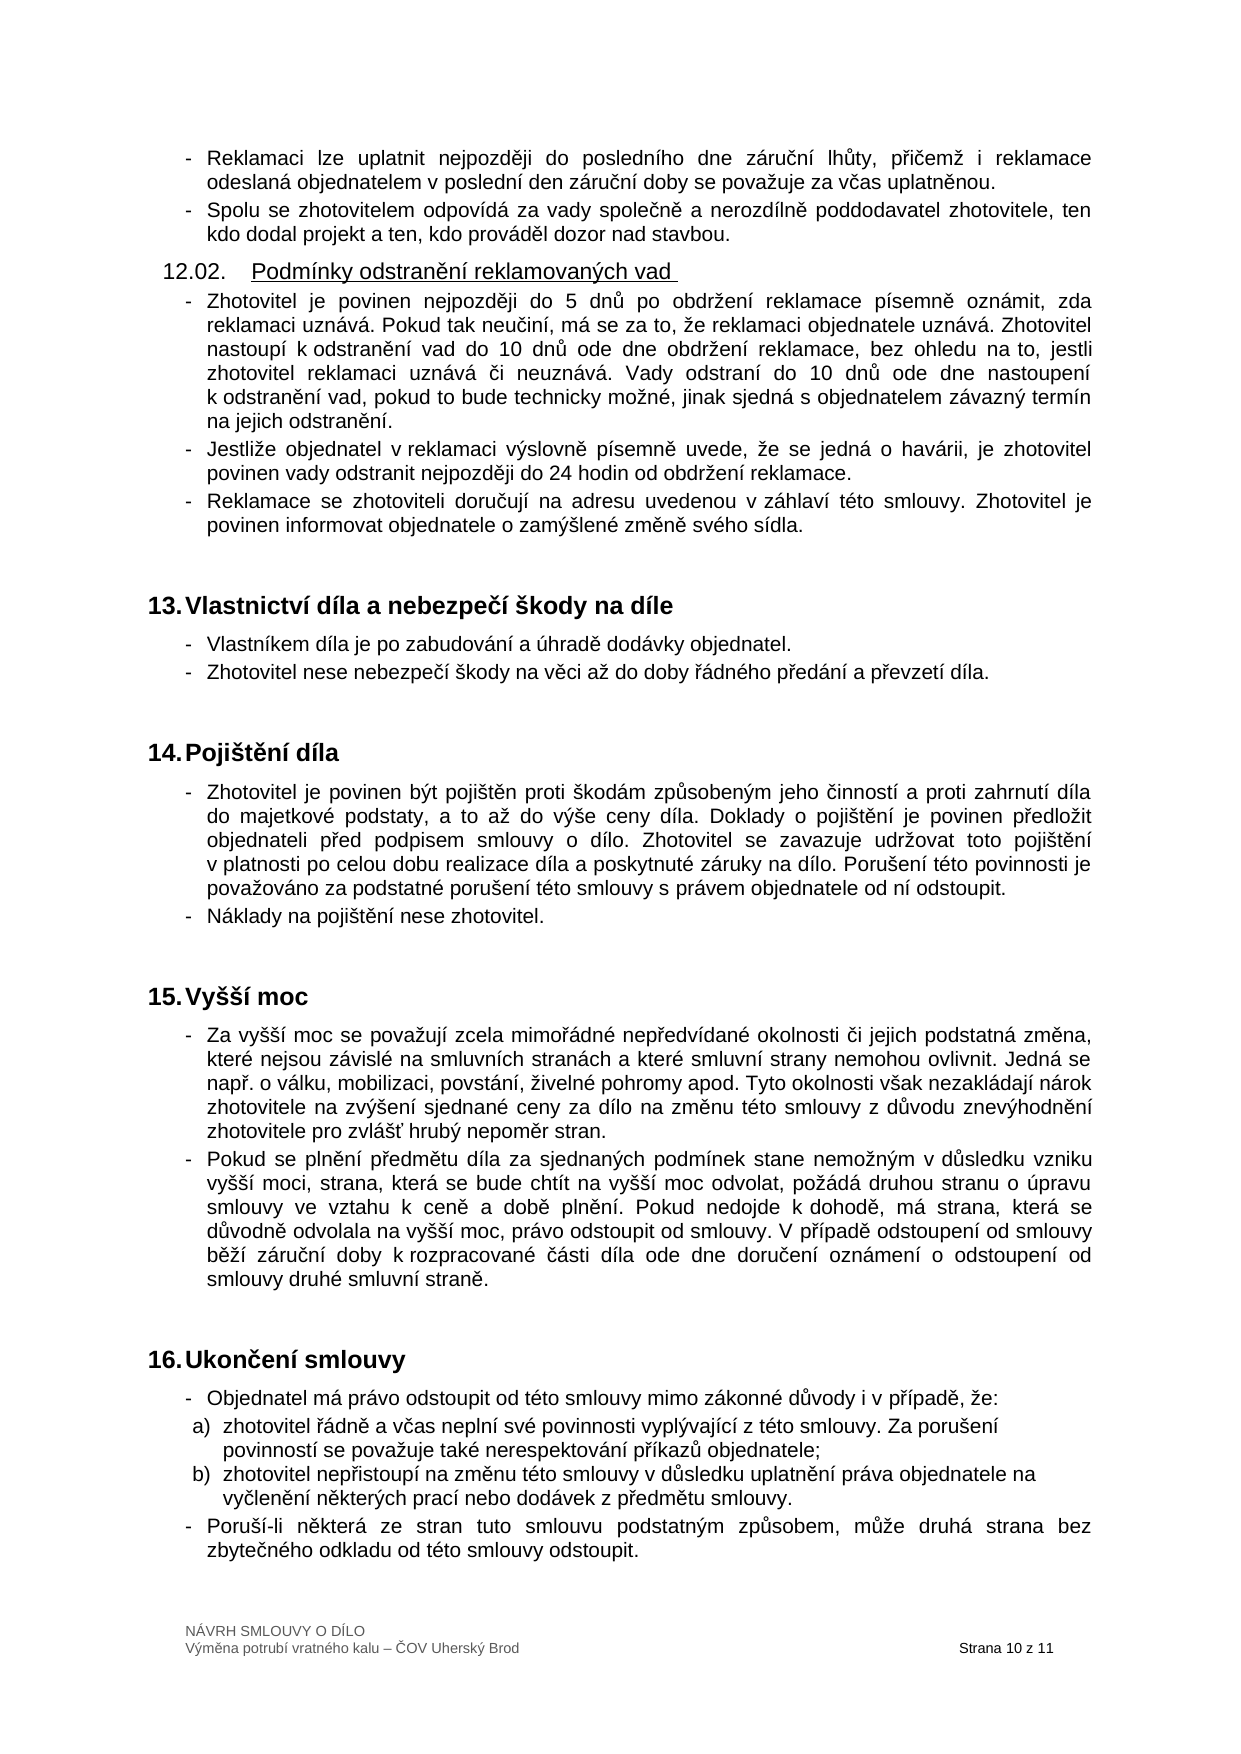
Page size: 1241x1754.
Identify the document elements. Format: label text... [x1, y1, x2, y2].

text Zhotovitel je povinen nejpozději do 5 dnů po obdržení reklamace písemně oznámit, zda reklamaci uznává. Pokud tak neučiní, má se za to, že reklamaci objednatele uznává. Zhotovitel nastoupí k odstranění vad do 10 dnů ode dne obdržení reklamace, bez ohledu na to, jestli zhotovitel reklamaci uznává či neuznává. Vady odstraní do 10 dnů ode dne nastoupení k odstranění vad, pokud to bude technicky možné, jinak sjedná s objednatelem závazný termín na jejich odstranění. [185, 289, 1093, 432]
text Za vyšší moc se považují zcela mimořádné nepředvídané okolnosti či jejich podstatná změna, které nejsou závislé na smluvních stranách a které smluvní strany nemohou ovlivnit. Jedná se např. o válku, mobilizaci, povstání, živelné pohromy apod. Tyto okolnosti však nezakládají nárok zhotovitele na zvýšení sjednané ceny za dílo na změnu této smlouvy z důvodu znevýhodnění zhotovitele pro zvlášť hrubý nepoměr stran. [185, 1023, 1093, 1143]
text Zhotovitel je povinen být pojištěn proti škodám způsobeným jeho činností a proti zahrnutí díla do majetkové podstaty, a to až do výše ceny díla. Doklady o pojištění je povinen předložit objednateli před podpisem smlouvy o dílo. Zhotovitel se zavazuje udržovat toto pojištění v platnosti po celou dobu realizace díla a poskytnuté záruky na dílo. Porušení této povinnosti je považováno za podstatné porušení této smlouvy s právem objednatele od ní odstoupit. [185, 779, 1093, 899]
text Vlastníkem díla je po zabudování a úhradě dodávky objednatel. [185, 632, 1093, 656]
text Reklamaci lze uplatnit nejpozději do posledního dne záruční lhůty, přičemž i reklamace odeslaná objednatelem v poslední den záruční doby se považuje za včas uplatněnou. [185, 146, 1093, 193]
subtitle Pojištění díla [148, 738, 1093, 767]
list zhotovitel nepřistoupí na změnu této smlouvy v důsledku uplatnění práva objednatele na vyčlenění některých prací nebo dodávek z předmětu smlouvy. [192, 1462, 1093, 1510]
text Pokud se plnění předmětu díla za sjednaných podmínek stane nemožným v důsledku vzniku vyšší moci, strana, která se bude chtít na vyšší moc odvolat, požádá druhou stranu o úpravu smlouvy ve vztahu k ceně a době plnění. Pokud nedojde k dohodě, má strana, která se důvodně odvolala na vyšší moc, právo odstoupit od smlouvy. V případě odstoupení od smlouvy běží záruční doby k rozpracované části díla ode dne doručení oznámení o odstoupení od smlouvy druhé smluvní straně. [185, 1147, 1093, 1291]
text Poruší-li některá ze stran tuto smlouvu podstatným způsobem, může druhá strana bez zbytečného odkladu od této smlouvy odstoupit. [185, 1514, 1093, 1562]
text Reklamace se zhotoviteli doručují na adresu uvedenou v záhlaví této smlouvy. Zhotovitel je povinen informovat objednatele o zamýšlené změně svého sídla. [185, 489, 1093, 537]
subtitle Ukončení smlouvy [148, 1345, 1093, 1373]
list zhotovitel řádně a včas neplní své povinnosti vyplývající z této smlouvy. Za porušení povinností se považuje také nerespektování příkazů objednatele; [192, 1414, 1093, 1462]
text Zhotovitel nese nebezpečí škody na věci až do doby řádného předání a převzetí díla. [185, 660, 1093, 684]
text Spolu se zhotovitelem odpovídá za vady společně a nerozdílně poddodavatel zhotovitele, ten kdo dodal projekt a ten, kdo prováděl dozor nad stavbou. [185, 198, 1093, 246]
subtitle Vyšší moc [148, 982, 1093, 1010]
text Náklady na pojištění nese zhotovitel. [185, 903, 1093, 927]
text Objednatel má právo odstoupit od této smlouvy mimo zákonné důvody i v případě, že: [185, 1386, 1093, 1410]
text Jestliže objednatel v reklamaci výslovně písemně uvede, že se jedná o havárii, je zhotovitel povinen vady odstranit nejpozději do 24 hodin od obdržení reklamace. [185, 437, 1093, 484]
subtitle Vlastnictví díla a nebezpečí škody na díle [148, 591, 1093, 619]
subtitle Podmínky odstranění reklamovaných vad [162, 258, 1093, 284]
